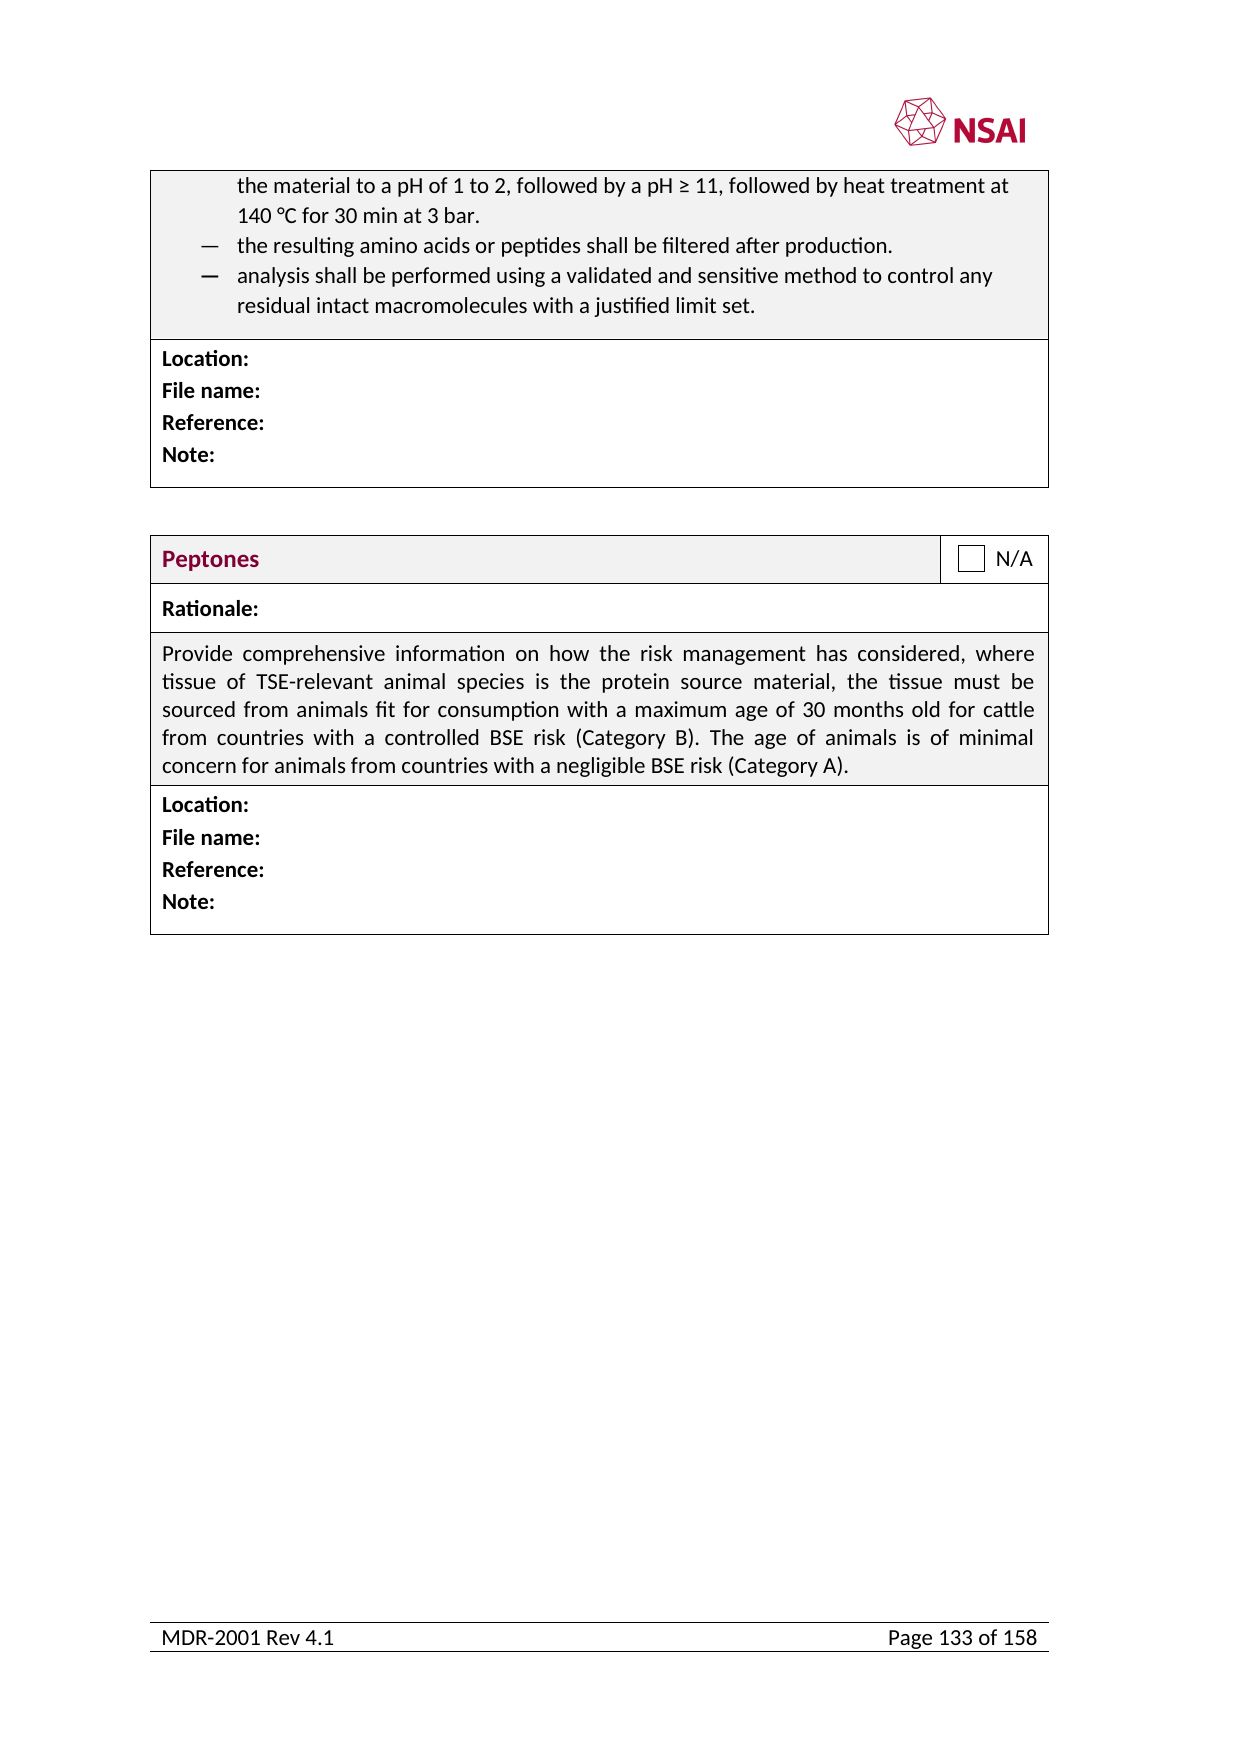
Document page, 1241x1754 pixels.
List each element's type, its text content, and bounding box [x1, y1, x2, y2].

table_header Peptones [151, 536, 940, 583]
table_cell Location: File name: Reference: Note: [151, 786, 1048, 934]
table_cell Rationale: [151, 584, 1048, 632]
picture [870, 73, 1049, 170]
table_cell Location: File name: Reference: Note: [151, 340, 1048, 487]
table_header N/A [941, 536, 1048, 583]
table_cell Provide comprehensive information on how the risk management has considered, where tissue of TSE-relevant animal species is the protein source material, the tissue must be sourced from animals fit for consumption with a maximum age of 30 months old for cattle from countries with a controlled BSE risk (Category B). The age of animals is of minimal concern for animals from countries with a negligible BSE risk (Category A). [151, 633, 1048, 785]
